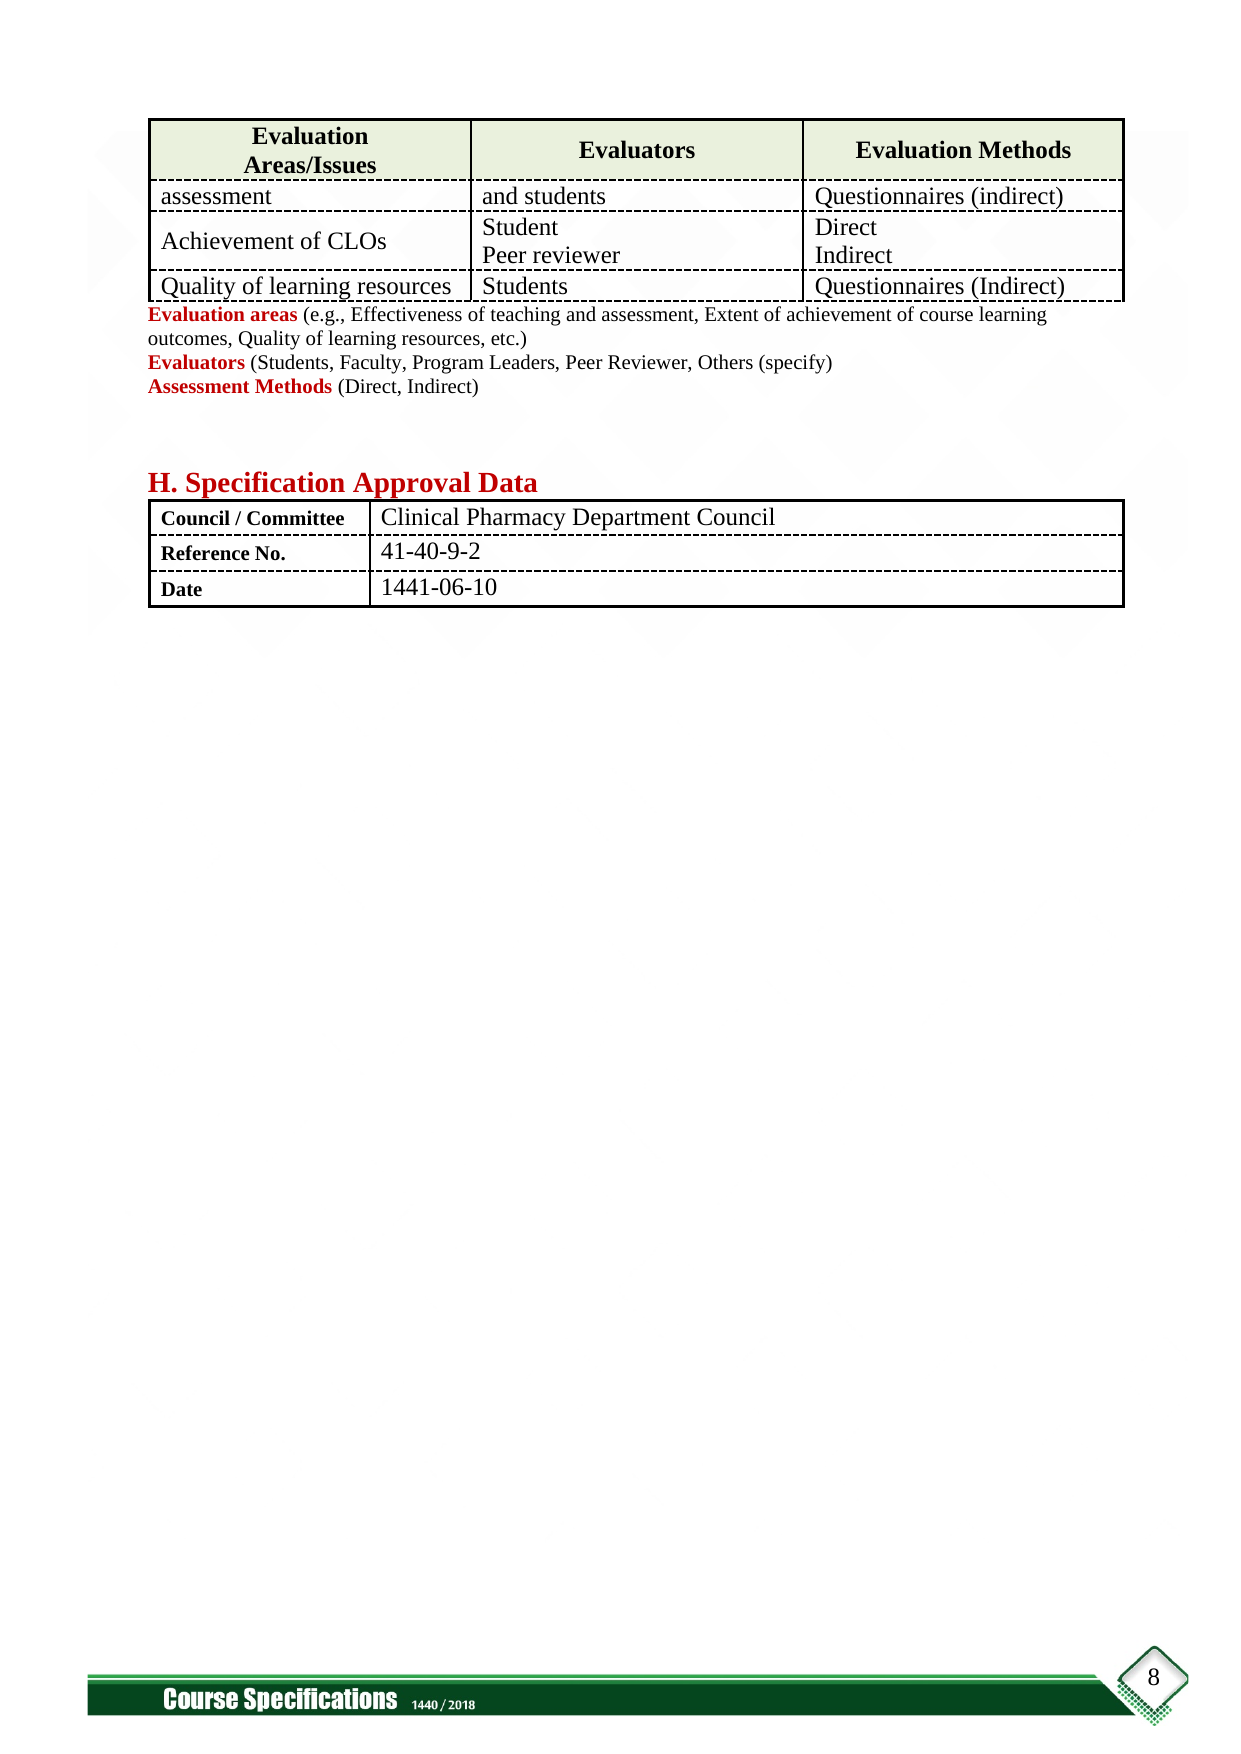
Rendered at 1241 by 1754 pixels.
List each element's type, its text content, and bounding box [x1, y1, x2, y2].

table_cell Student Peer reviewer [472, 210, 802, 269]
subtitle H. Specification Approval Data [148, 465, 1122, 499]
table_cell Faculty members and students [472, 179, 802, 209]
table_cell Direct Indirect [804, 210, 1122, 269]
table_cell 41-40-9-2 [371, 534, 1122, 570]
table_cell Indirect Questionnaires (indirect) [804, 179, 1122, 209]
picture [87, 131, 1189, 1726]
text Assessment Methods (Direct, Indirect) [148, 374, 1118, 398]
table_cell Quality of learning resources [151, 269, 470, 300]
table_header Council / Committee [151, 502, 369, 534]
table_cell 1441-06-10 [371, 570, 1122, 605]
table_cell Reference No. [151, 534, 369, 570]
table_header Evaluation Methods [804, 121, 1122, 179]
table_cell Date [151, 570, 369, 605]
table_cell Effectiveness of student assessment [151, 179, 470, 209]
text Evaluation areas (e.g., Effectiveness of teaching and assessment, Extent of achievement of course learning outcomes, Quality of learning resources, etc.) [148, 302, 1118, 350]
text Evaluators (Students, Faculty, Program Leaders, Peer Reviewer, Others (specify) [148, 350, 1118, 374]
table_cell Achievement of CLOs [151, 210, 470, 269]
table_cell Students [472, 269, 802, 300]
table_cell Questionnaires (Indirect) [804, 269, 1122, 300]
table_header Evaluation Areas/Issues [151, 121, 470, 179]
table_header Evaluators [472, 121, 802, 179]
table_header Clinical Pharmacy Department Council [371, 502, 1122, 534]
